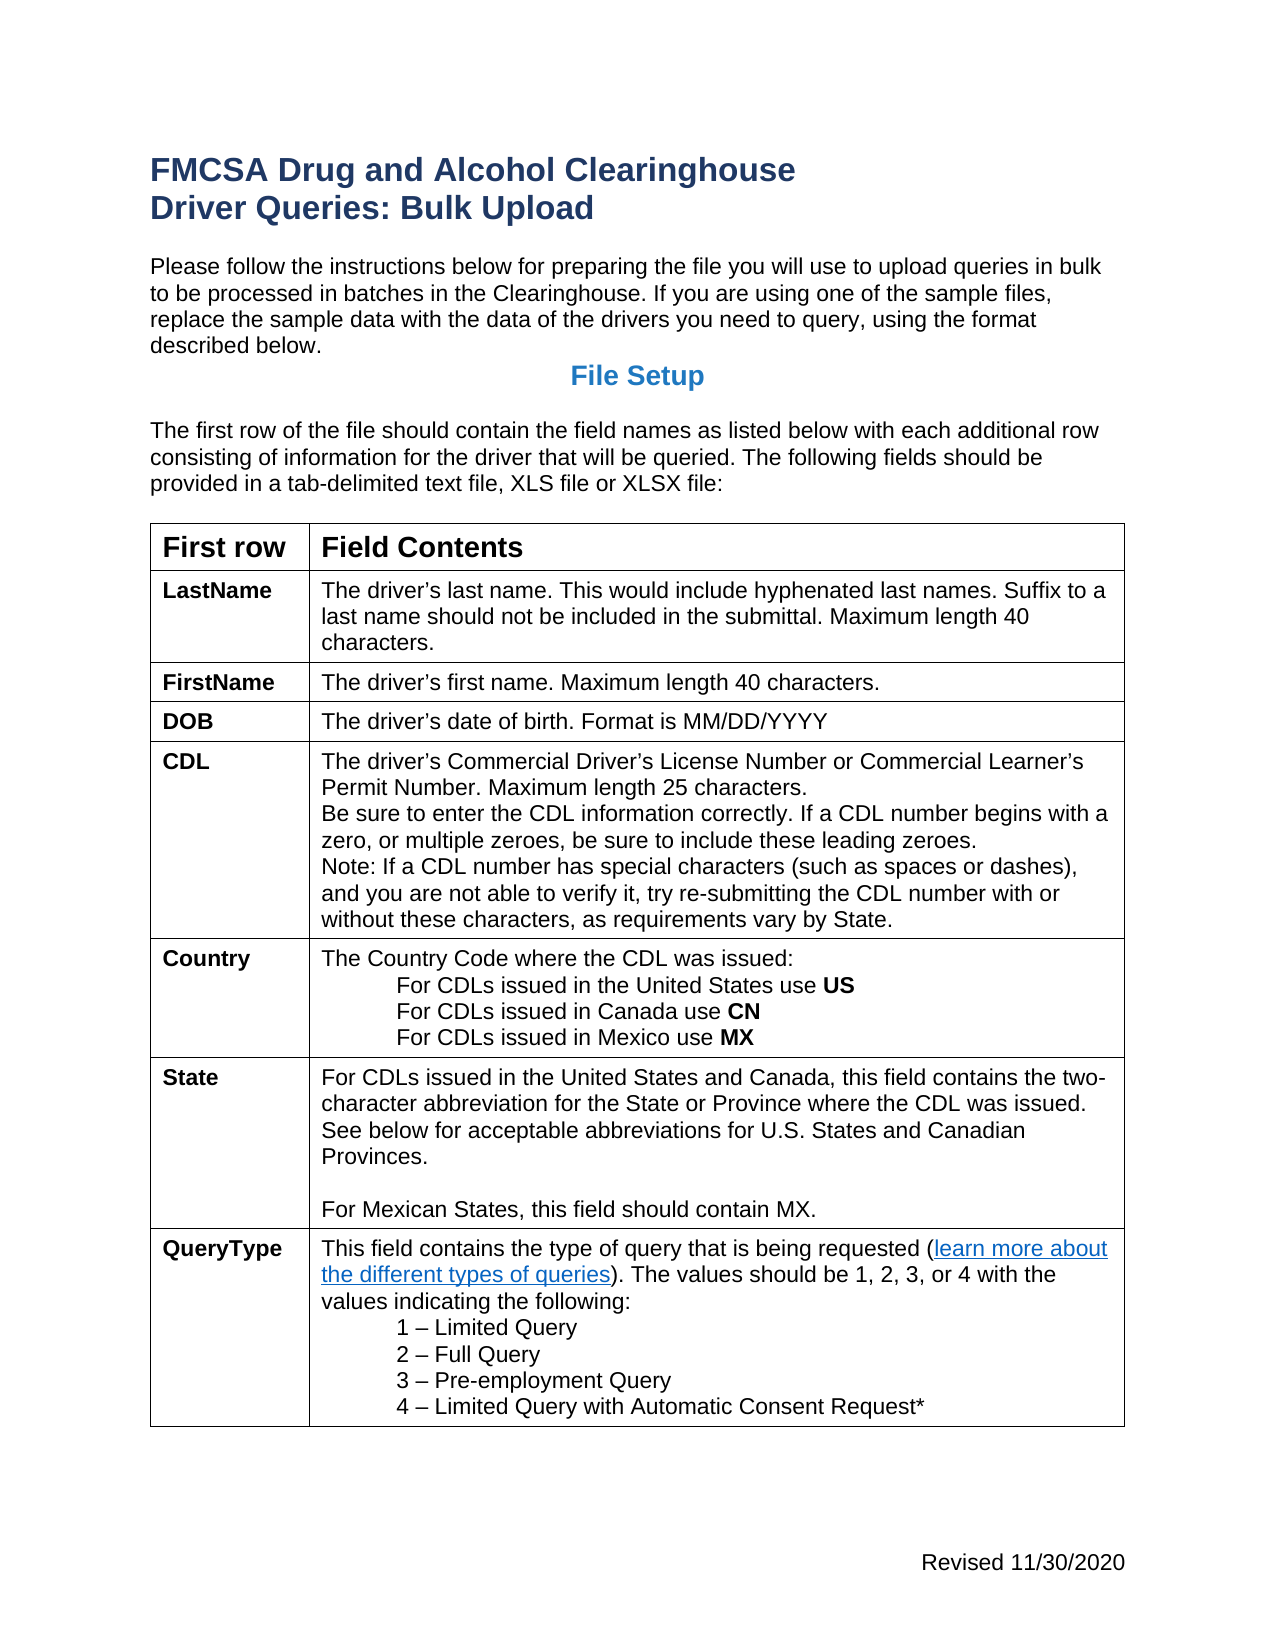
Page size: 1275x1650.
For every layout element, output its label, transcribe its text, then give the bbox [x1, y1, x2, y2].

table_cell The driver’s date of birth. Format is MM/DD/YYYY [310, 702, 1124, 741]
table_cell The driver’s Commercial Driver’s License Number or Commercial Learner’s Permit Number. Maximum length 25 characters. Be sure to enter the CDL information correctly. If a CDL number begins with a zero, or multiple zeroes, be sure to include these leading zeroes. Note: If a CDL number has special characters (such as spaces or dashes), and you are not able to verify it, try re-submitting the CDL number with or without these characters, as requirements vary by State. [310, 742, 1124, 938]
table_cell This field contains the type of query that is being requested (learn more about the different types of queries). The values should be 1, 2, 3, or 4 with the values indicating the following: 1 – Limited Query 2 – Full Query 3 – Pre-employment Query 4 – Limited Query with Automatic Consent Request* [310, 1229, 1124, 1426]
table_cell Country [151, 939, 309, 1057]
table_header First row [151, 524, 309, 569]
text Please follow the instructions below for preparing the file you will use to upload queries in bulk to be processed in batches in the Clearinghouse. If you are using one of the sample files, replace the sample data with the data of the drivers you need to query, using the format described below. [150, 253, 1125, 359]
table_cell FirstName [151, 663, 309, 701]
table_cell QueryType [151, 1229, 309, 1426]
text File Setup [150, 359, 1125, 391]
table_cell DOB [151, 702, 309, 741]
table_cell CDL [151, 742, 309, 938]
table_cell The Country Code where the CDL was issued: For CDLs issued in the United States use US For CDLs issued in Canada use CN For CDLs issued in Mexico use MX [310, 939, 1124, 1057]
table_cell The driver’s last name. This would include hyphenated last names. Suffix to a last name should not be included in the submittal. Maximum length 40 characters. [310, 571, 1124, 662]
text FMCSA Drug and Alcohol Clearinghouse [150, 150, 1125, 188]
text Driver Queries: Bulk Upload [150, 188, 1125, 227]
table_header Field Contents [310, 524, 1124, 569]
table_cell State [151, 1058, 309, 1228]
table_cell The driver’s first name. Maximum length 40 characters. [310, 663, 1124, 701]
text The first row of the file should contain the field names as listed below with each additional row consisting of information for the driver that will be queried. The following fields should be provided in a tab-delimited text file, XLS file or XLSX file: [150, 417, 1125, 496]
table_cell LastName [151, 571, 309, 662]
table_cell For CDLs issued in the United States and Canada, this field contains the two-character abbreviation for the State or Province where the CDL was issued. See below for acceptable abbreviations for U.S. States and Canadian Provinces. For Mexican States, this field should contain MX. [310, 1058, 1124, 1228]
